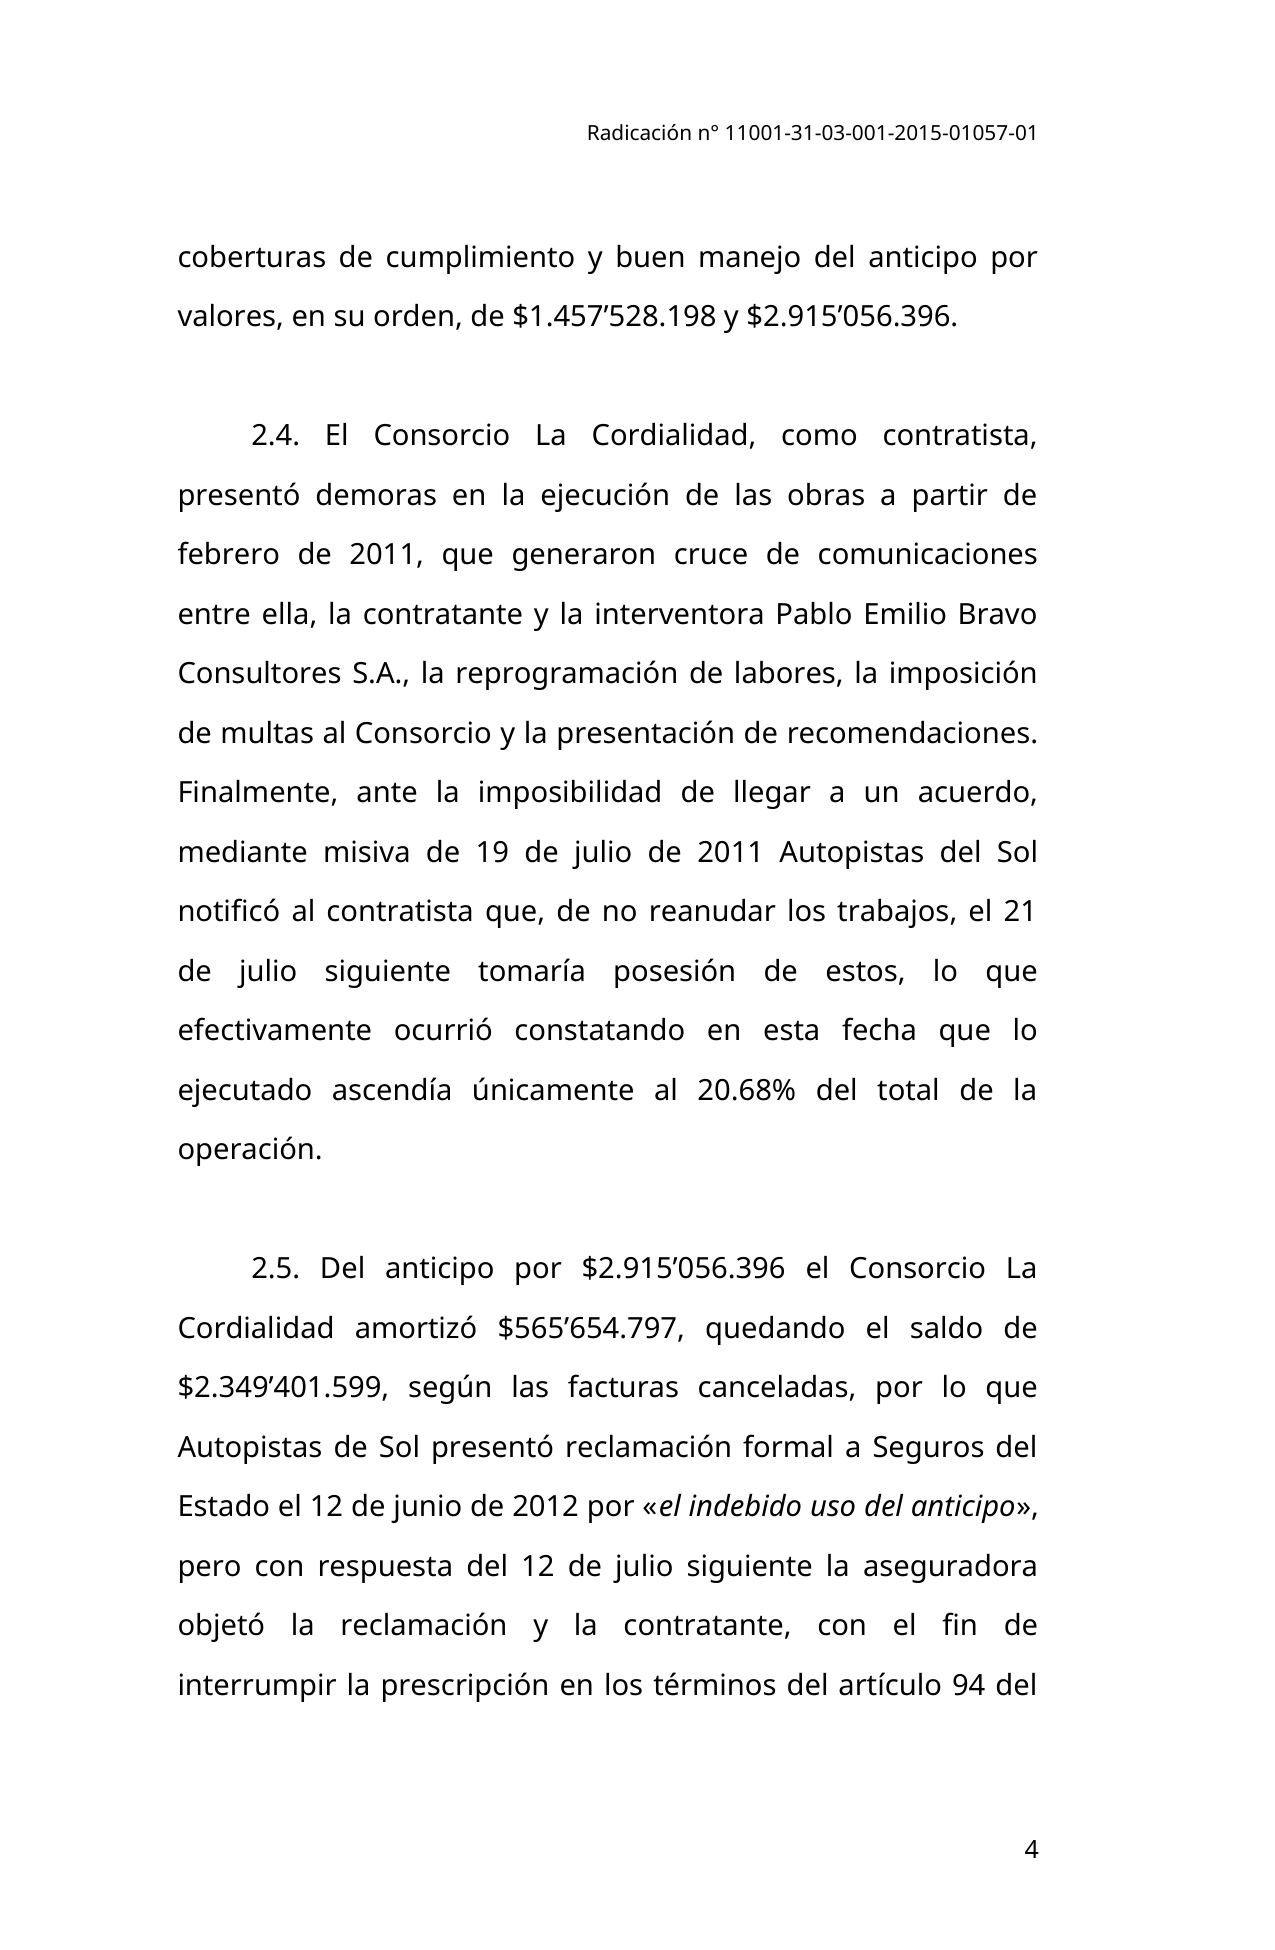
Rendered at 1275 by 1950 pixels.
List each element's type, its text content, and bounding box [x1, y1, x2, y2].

text 2.4. El Consorcio La Cordialidad, como contratista, presentó demoras en la ejecución de las obras a partir de febrero de 2011, que generaron cruce de comunicaciones entre ella, la contratante y la interventora Pablo Emilio Bravo Consultores S.A., la reprogramación de labores, la imposición de multas al Consorcio y la presentación de recomendaciones. Finalmente, ante la imposibilidad de llegar a un acuerdo, mediante misiva de 19 de julio de 2011 Autopistas del Sol notificó al contratista que, de no reanudar los trabajos, el 21 de julio siguiente tomaría posesión de estos, lo que efectivamente ocurrió constatando en esta fecha que lo ejecutado ascendía únicamente al 20.68% del total de la operación. [177, 415, 1039, 1168]
